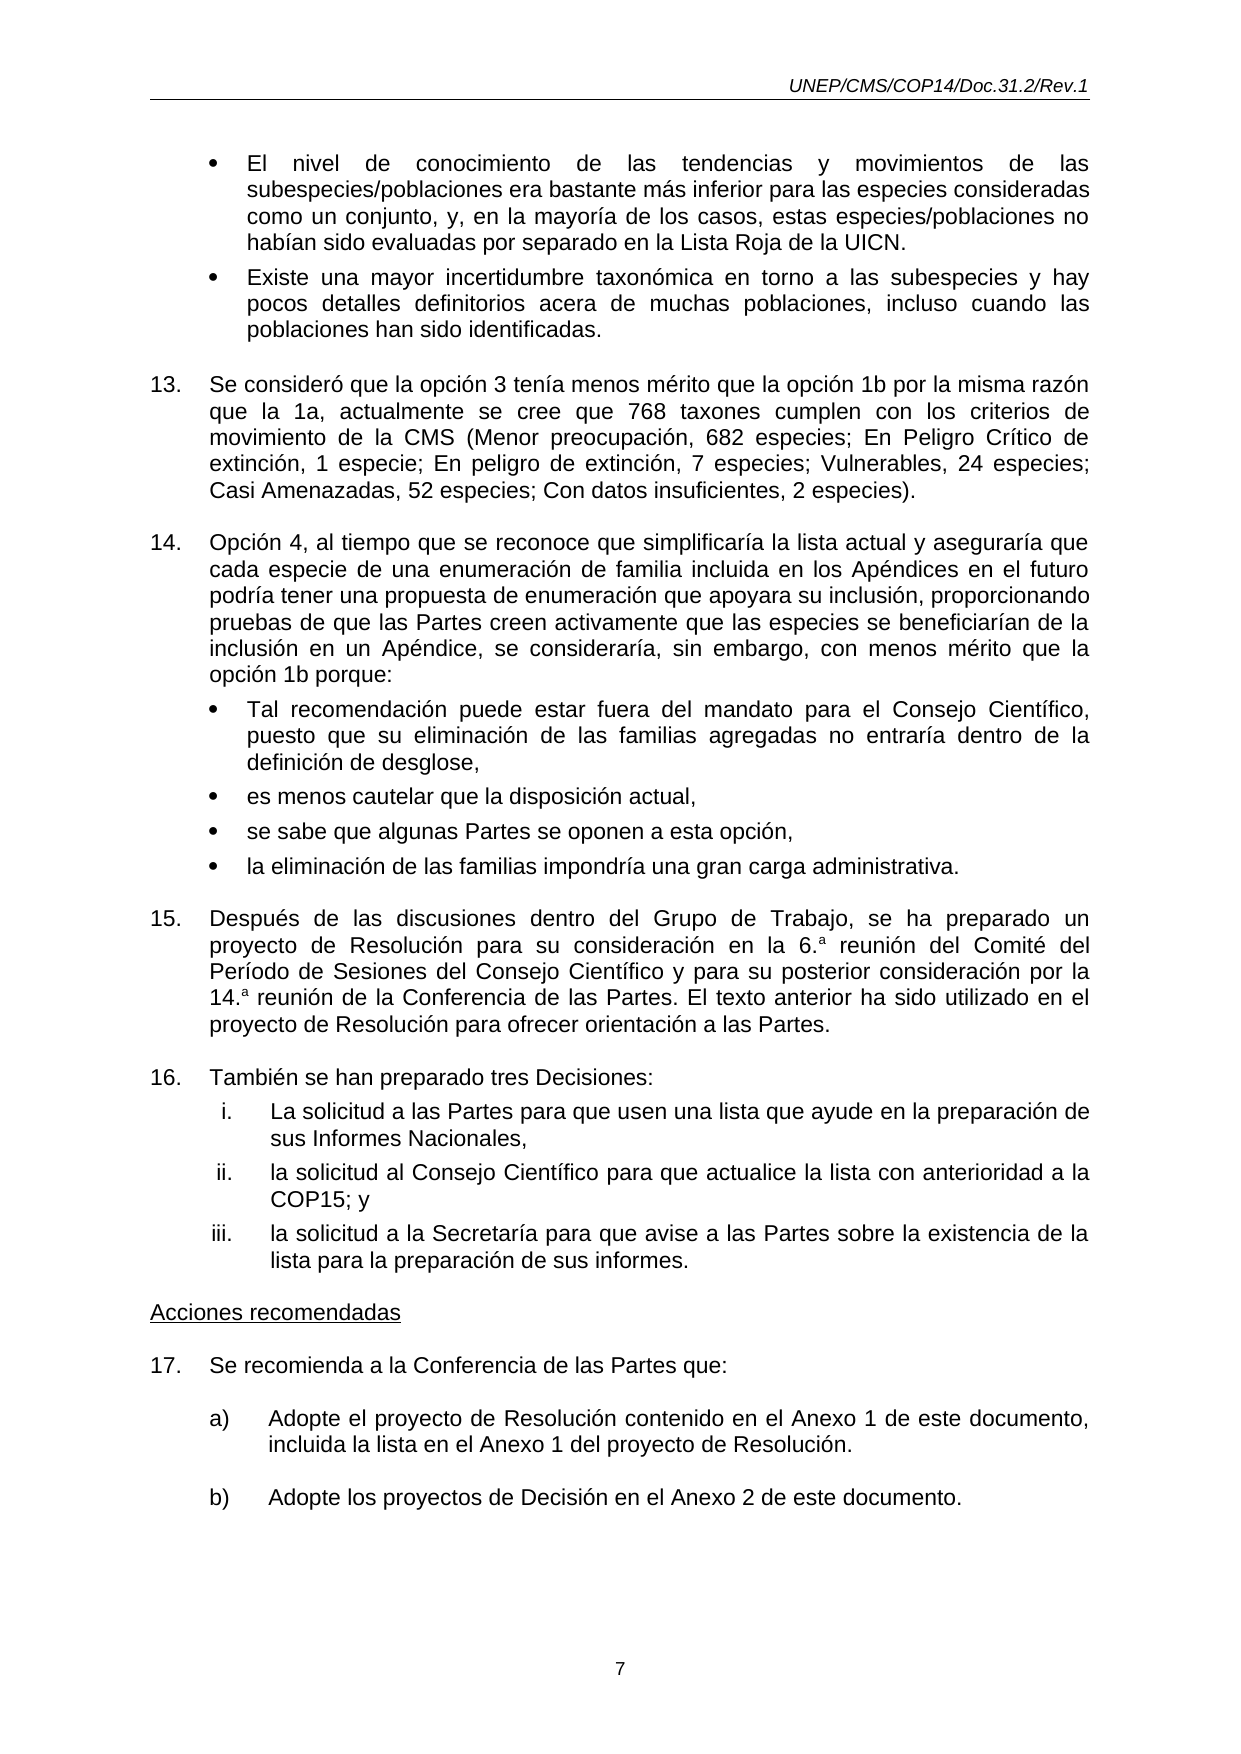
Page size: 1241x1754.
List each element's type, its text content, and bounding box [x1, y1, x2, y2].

list La solicitud a las Partes para que usen una lista que ayude en la preparación de sus Informes Nacionales, [233, 1098, 1090, 1151]
list Existe una mayor incertidumbre taxonómica en torno a las subespecies y hay pocos detalles definitorios acera de muchas poblaciones, incluso cuando las poblaciones han sido identificadas. [209, 264, 1090, 343]
list También se han preparado tres Decisiones: [150, 1063, 1090, 1090]
list El nivel de conocimiento de las tendencias y movimientos de las subespecies/poblaciones era bastante más inferior para las especies consideradas como un conjunto, y, en la mayoría de los casos, estas especies/poblaciones no habían sido evaluadas por separado en la Lista Roja de la UICN. [209, 150, 1090, 255]
list la solicitud al Consejo Científico para que actualice la lista con anterioridad a la COP15; y [233, 1159, 1090, 1212]
list Después de las discusiones dentro del Grupo de Trabajo, se ha preparado un proyecto de Resolución para su consideración en la 6.a reunión del Comité del Período de Sesiones del Consejo Científico y para su posterior consideración por la 14.a reunión de la Conferencia de las Partes. El texto anterior ha sido utilizado en el proyecto de Resolución para ofrecer orientación a las Partes. [150, 905, 1090, 1037]
list Adopte el proyecto de Resolución contenido en el Anexo 1 de este documento, incluida la lista en el Anexo 1 del proyecto de Resolución. [209, 1405, 1090, 1457]
text Acciones recomendadas [150, 1299, 1090, 1326]
list Tal recomendación puede estar fuera del mandato para el Consejo Científico, puesto que su eliminación de las familias agregadas no entraría dentro de la definición de desglose, [209, 696, 1090, 775]
list la solicitud a la Secretaría para que avise a las Partes sobre la existencia de la lista para la preparación de sus informes. [233, 1220, 1090, 1273]
list es menos cautelar que la disposición actual, [209, 783, 1090, 809]
list se sabe que algunas Partes se oponen a esta opción, [209, 818, 1090, 844]
list Opción 4, al tiempo que se reconoce que simplificaría la lista actual y aseguraría que cada especie de una enumeración de familia incluida en los Apéndices en el futuro podría tener una propuesta de enumeración que apoyara su inclusión, proporcionando pruebas de que las Partes creen activamente que las especies se beneficiarían de la inclusión en un Apéndice, se consideraría, sin embargo, con menos mérito que la opción 1b porque: [150, 529, 1090, 687]
list Se consideró que la opción 3 tenía menos mérito que la opción 1b por la misma razón que la 1a, actualmente se cree que 768 taxones cumplen con los criterios de movimiento de la CMS (Menor preocupación, 682 especies; En Peligro Crítico de extinción, 1 especie; En peligro de extinción, 7 especies; Vulnerables, 24 especies; Casi Amenazadas, 52 especies; Con datos insuficientes, 2 especies). [150, 371, 1090, 503]
list la eliminación de las familias impondría una gran carga administrativa. [209, 853, 1090, 879]
list Se recomienda a la Conferencia de las Partes que: [150, 1352, 1090, 1378]
list Adopte los proyectos de Decisión en el Anexo 2 de este documento. [209, 1484, 1090, 1510]
